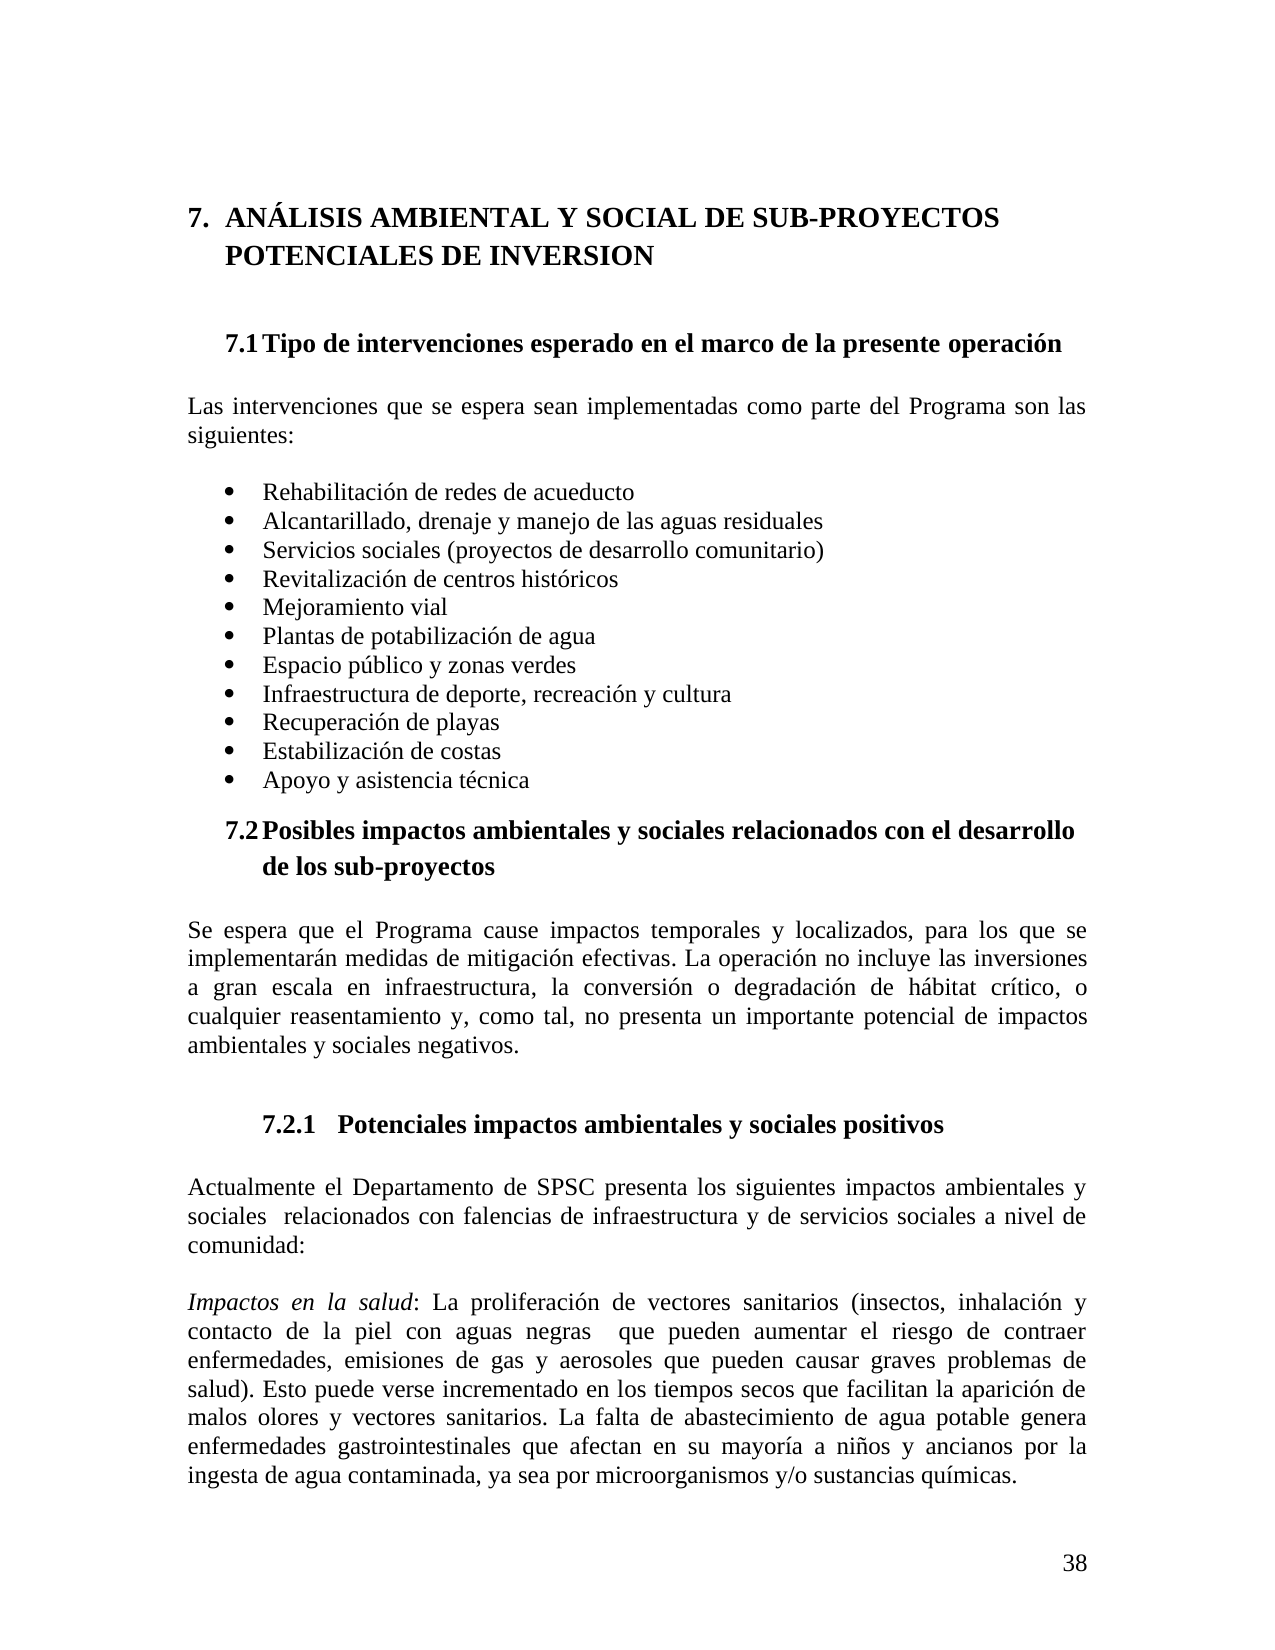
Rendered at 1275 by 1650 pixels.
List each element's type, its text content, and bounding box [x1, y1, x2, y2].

text Actualmente el Departamento de SPSC presenta los siguientes impactos ambientales y sociales relacionados con falencias de infraestructura y de servicios sociales a nivel de comunidad: [187, 1172, 1087, 1259]
text Se espera que el Programa cause impactos temporales y localizados, para los que se implementarán medidas de mitigación efectivas. La operación no incluye las inversiones a gran escala en infraestructura, la conversión o degradación de hábitat crítico, o cualquier reasentamiento y, como tal, no presenta un importante potencial de impactos ambientales y sociales negativos. [187, 915, 1087, 1058]
list Infraestructura de deporte, recreación y cultura [225, 679, 1087, 707]
subtitle ANÁLISIS AMBIENTAL Y SOCIAL DE SUB-PROYECTOS POTENCIALES DE INVERSION [187, 200, 1087, 272]
text Impactos en la salud: La proliferación de vectores sanitarios (insectos, inhalación y contacto de la piel con aguas negras que pueden aumentar el riesgo de contraer enfermedades, emisiones de gas y aerosoles que pueden causar graves problemas de salud). Esto puede verse incrementado en los tiempos secos que facilitan la aparición de malos olores y vectores sanitarios. La falta de abastecimiento de agua potable genera enfermedades gastrointestinales que afectan en su mayoría a niños y ancianos por la ingesta de agua contaminada, ya sea por microorganismos y/o sustancias químicas. [187, 1287, 1087, 1489]
list Rehabilitación de redes de acueducto [225, 477, 1087, 506]
list Mejoramiento vial [225, 592, 1087, 621]
list Alcantarillado, drenaje y manejo de las aguas residuales [225, 506, 1087, 535]
list Plantas de potabilización de agua [225, 621, 1087, 650]
list Espacio público y zonas verdes [225, 650, 1087, 679]
list Recuperación de playas [225, 707, 1087, 736]
list Estabilización de costas [225, 736, 1087, 765]
subtitle Tipo de intervenciones esperado en el marco de la presente operación [225, 327, 1087, 358]
subtitle Potenciales impactos ambientales y sociales positivos [262, 1108, 1087, 1139]
list Servicios sociales (proyectos de desarrollo comunitario) [225, 535, 1087, 564]
text Las intervenciones que se espera sean implementadas como parte del Programa son las siguientes: [187, 391, 1087, 449]
list Revitalización de centros históricos [225, 564, 1087, 592]
subtitle Posibles impactos ambientales y sociales relacionados con el desarrollo de los sub-proyectos [225, 814, 1087, 881]
list Apoyo y asistencia técnica [225, 765, 1087, 794]
